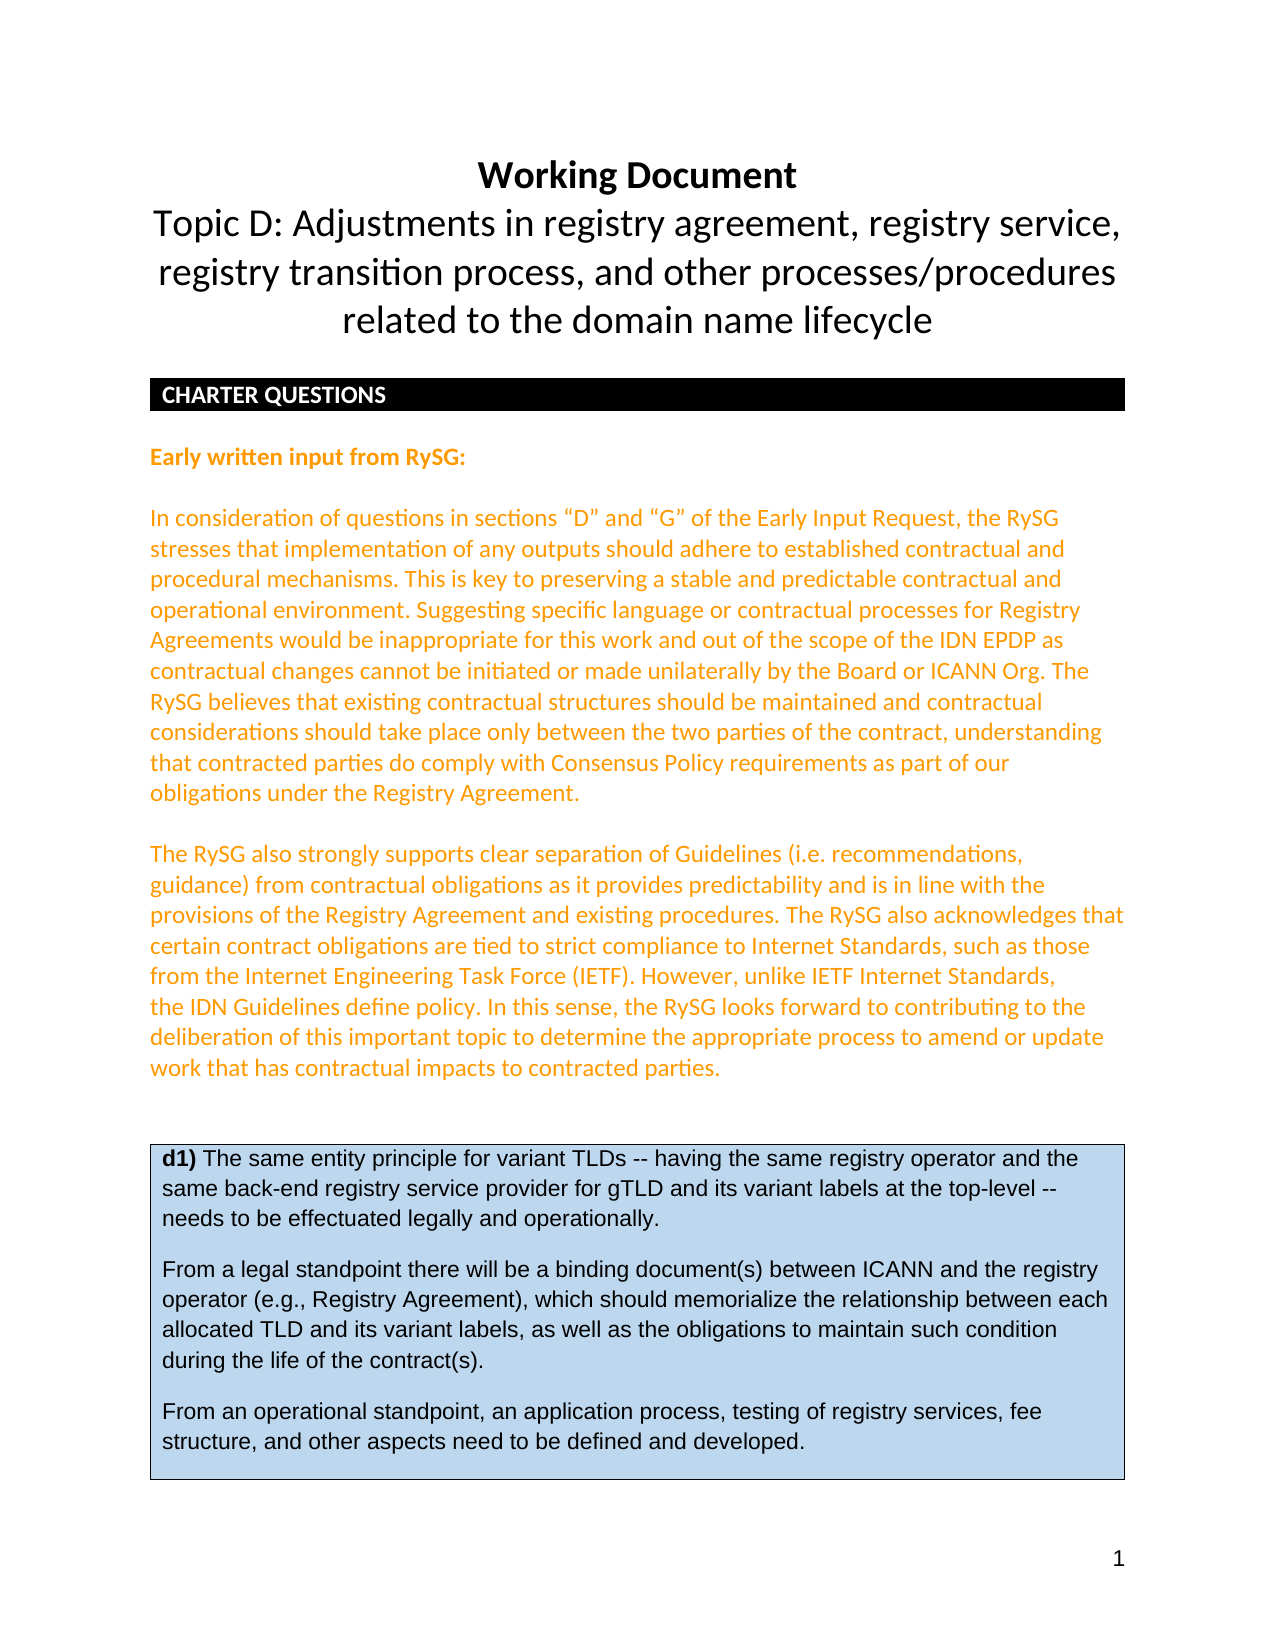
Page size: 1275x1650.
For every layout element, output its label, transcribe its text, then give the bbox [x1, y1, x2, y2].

text Early written input from RySG: [150, 441, 1125, 472]
text In consideration of questions in sections “D” and “G” of the Early Input Request, the RySG stresses that implementation of any outputs should adhere to established contractual and procedural mechanisms. This is key to preserving a stable and predictable contractual and operational environment. Suggesting specific language or contractual processes for Registry Agreements would be inappropriate for this work and out of the scope of the IDN EPDP as contractual changes cannot be initiated or made unilaterally by the Board or ICANN Org. The RySG believes that existing contractual structures should be maintained and contractual considerations should take place only between the two parties of the contract, understanding that contracted parties do comply with Consensus Policy requirements as part of our obligations under the Registry Agreement. [150, 502, 1125, 808]
text The RySG also strongly supports clear separation of Guidelines (i.e. recommendations, guidance) from contractual obligations as it provides predictability and is in line with the provisions of the Registry Agreement and existing procedures. The RySG also acknowledges that certain contract obligations are tied to strict compliance to Internet Standards, such as those from the Internet Engineering Task Force (IETF). However, unlike IETF Internet Standards, [150, 838, 1125, 991]
text the IDN Guidelines define policy. In this sense, the RySG looks forward to contributing to the deliberation of this important topic to determine the appropriate process to amend or update work that has contractual impacts to contracted parties. [150, 991, 1125, 1082]
table_header CHARTER QUESTIONS [151, 379, 1124, 410]
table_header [151, 1145, 1124, 1479]
text Topic D: Adjustments in registry agreement, registry service, registry transition process, and other processes/procedures related to the domain name lifecycle [150, 198, 1125, 343]
text Working Document [150, 150, 1125, 198]
